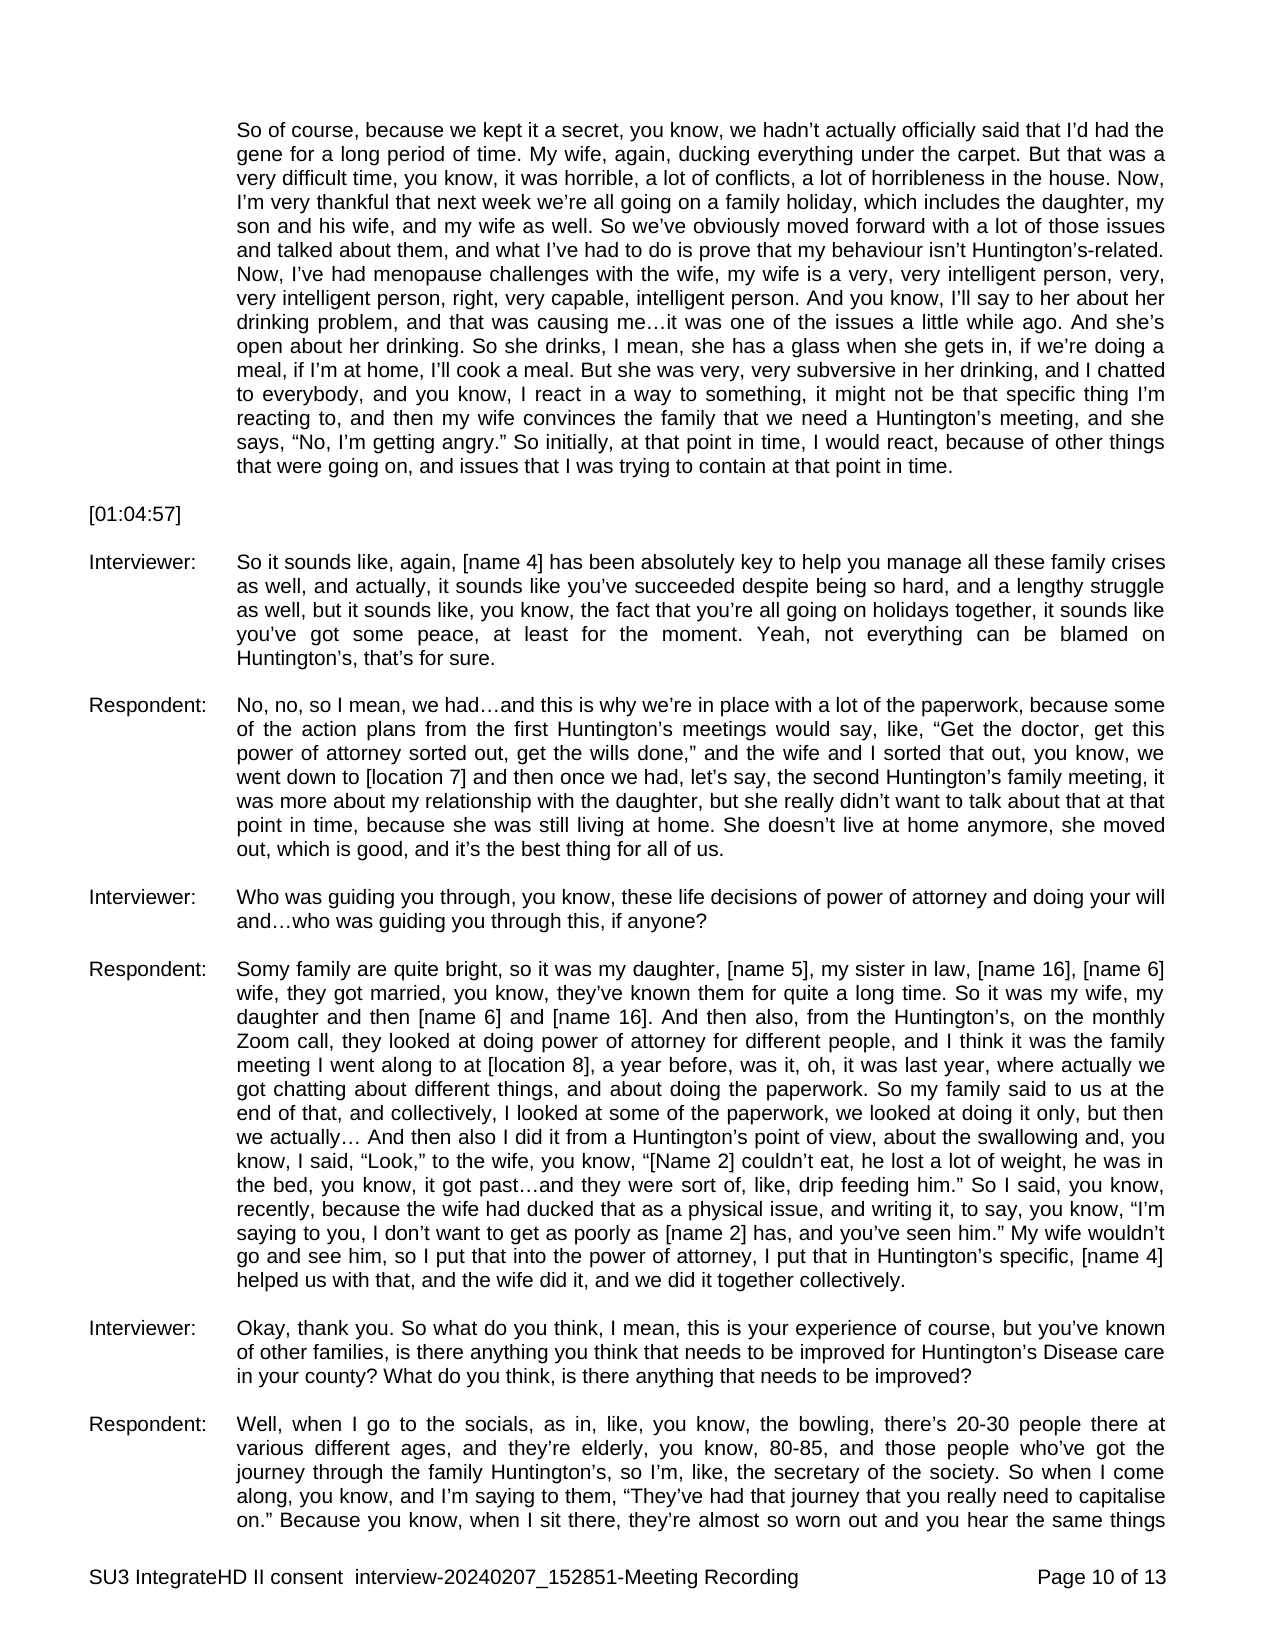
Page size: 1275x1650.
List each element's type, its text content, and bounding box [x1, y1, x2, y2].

text Interviewer: Who was guiding you through, you know, these life decisions of power of attorney and doing your will and…who was guiding you through this, if anyone? [89, 885, 1167, 933]
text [89, 1412, 1167, 1532]
text So of course, because we kept it a secret, you know, we hadn’t actually officially said that I’d had the gene for a long period of time. My wife, again, ducking everything under the carpet. But that was a very difficult time, you know, it was horrible, a lot of conflicts, a lot of horribleness in the house. Now, I’m very thankful that next week we’re all going on a family holiday, which includes the daughter, my son and his wife, and my wife as well. So we’ve obviously moved forward with a lot of those issues and talked about them, and what I’ve had to do is prove that my behaviour isn’t Huntington’s-related. Now, I’ve had menopause challenges with the wife, my wife is a very, very intelligent person, very, very intelligent person, right, very capable, intelligent person. And you know, I’ll say to her about her drinking problem, and that was causing me…it was one of the issues a little while ago. And she’s open about her drinking. So she drinks, I mean, she has a glass when she gets in, if we’re doing a meal, if I’m at home, I’ll cook a meal. But she was very, very subversive in her drinking, and I chatted to everybody, and you know, I react in a way to something, it might not be that specific thing I’m reacting to, and then my wife convinces the family that we need a Huntington’s meeting, and she says, “No, I’m getting angry.” So initially, at that point in time, I would react, because of other things that were going on, and issues that I was trying to contain at that point in time. [236, 118, 1167, 478]
text Interviewer: So it sounds like, again, [name 4] has been absolutely key to help you manage all these family crises as well, and actually, it sounds like you’ve succeeded despite being so hard, and a lengthy struggle as well, but it sounds like, you know, the fact that you’re all going on holidays together, it sounds like you’ve got some peace, at least for the moment. Yeah, not everything can be blamed on Huntington’s, that’s for sure. [89, 549, 1167, 669]
text Respondent: Somy family are quite bright, so it was my daughter, [name 5], my sister in law, [name 16], [name 6] wife, they got married, you know, they’ve known them for quite a long time. So it was my wife, my daughter and then [name 6] and [name 16]. And then also, from the Huntington’s, on the monthly Zoom call, they looked at doing power of attorney for different people, and I think it was the family meeting I went along to at [location 8], a year before, was it, oh, it was last year, where actually we got chatting about different things, and about doing the paperwork. So my family said to us at the end of that, and collectively, I looked at some of the paperwork, we looked at doing it only, but then we actually… And then also I did it from a Huntington’s point of view, about the swallowing and, you know, I said, “Look,” to the wife, you know, “[Name 2] couldn’t eat, he lost a lot of weight, he was in the bed, you know, it got past…and they were sort of, like, drip feeding him.” So I said, you know, recently, because the wife had ducked that as a physical issue, and writing it, to say, you know, “I’m saying to you, I don’t want to get as poorly as [name 2] has, and you’ve seen him.” My wife wouldn’t go and see him, so I put that into the power of attorney, I put that in Huntington’s specific, [name 4] helped us with that, and the wife did it, and we did it together collectively. [89, 957, 1167, 1292]
text [01:04:57] [89, 502, 1167, 526]
text Respondent: No, no, so I mean, we had…and this is why we’re in place with a lot of the paperwork, because some of the action plans from the first Huntington’s meetings would say, like, “Get the doctor, get this power of attorney sorted out, get the wills done,” and the wife and I sorted that out, you know, we went down to [location 7] and then once we had, let’s say, the second Huntington’s family meeting, it was more about my relationship with the daughter, but she really didn’t want to talk about that at that point in time, because she was still living at home. She doesn’t live at home anymore, she moved out, which is good, and it’s the best thing for all of us. [89, 693, 1167, 861]
text Interviewer: Okay, thank you. So what do you think, I mean, this is your experience of course, but you’ve known of other families, is there anything you think that needs to be improved for Huntington’s Disease care in your county? What do you think, is there anything that needs to be improved? [89, 1316, 1167, 1388]
